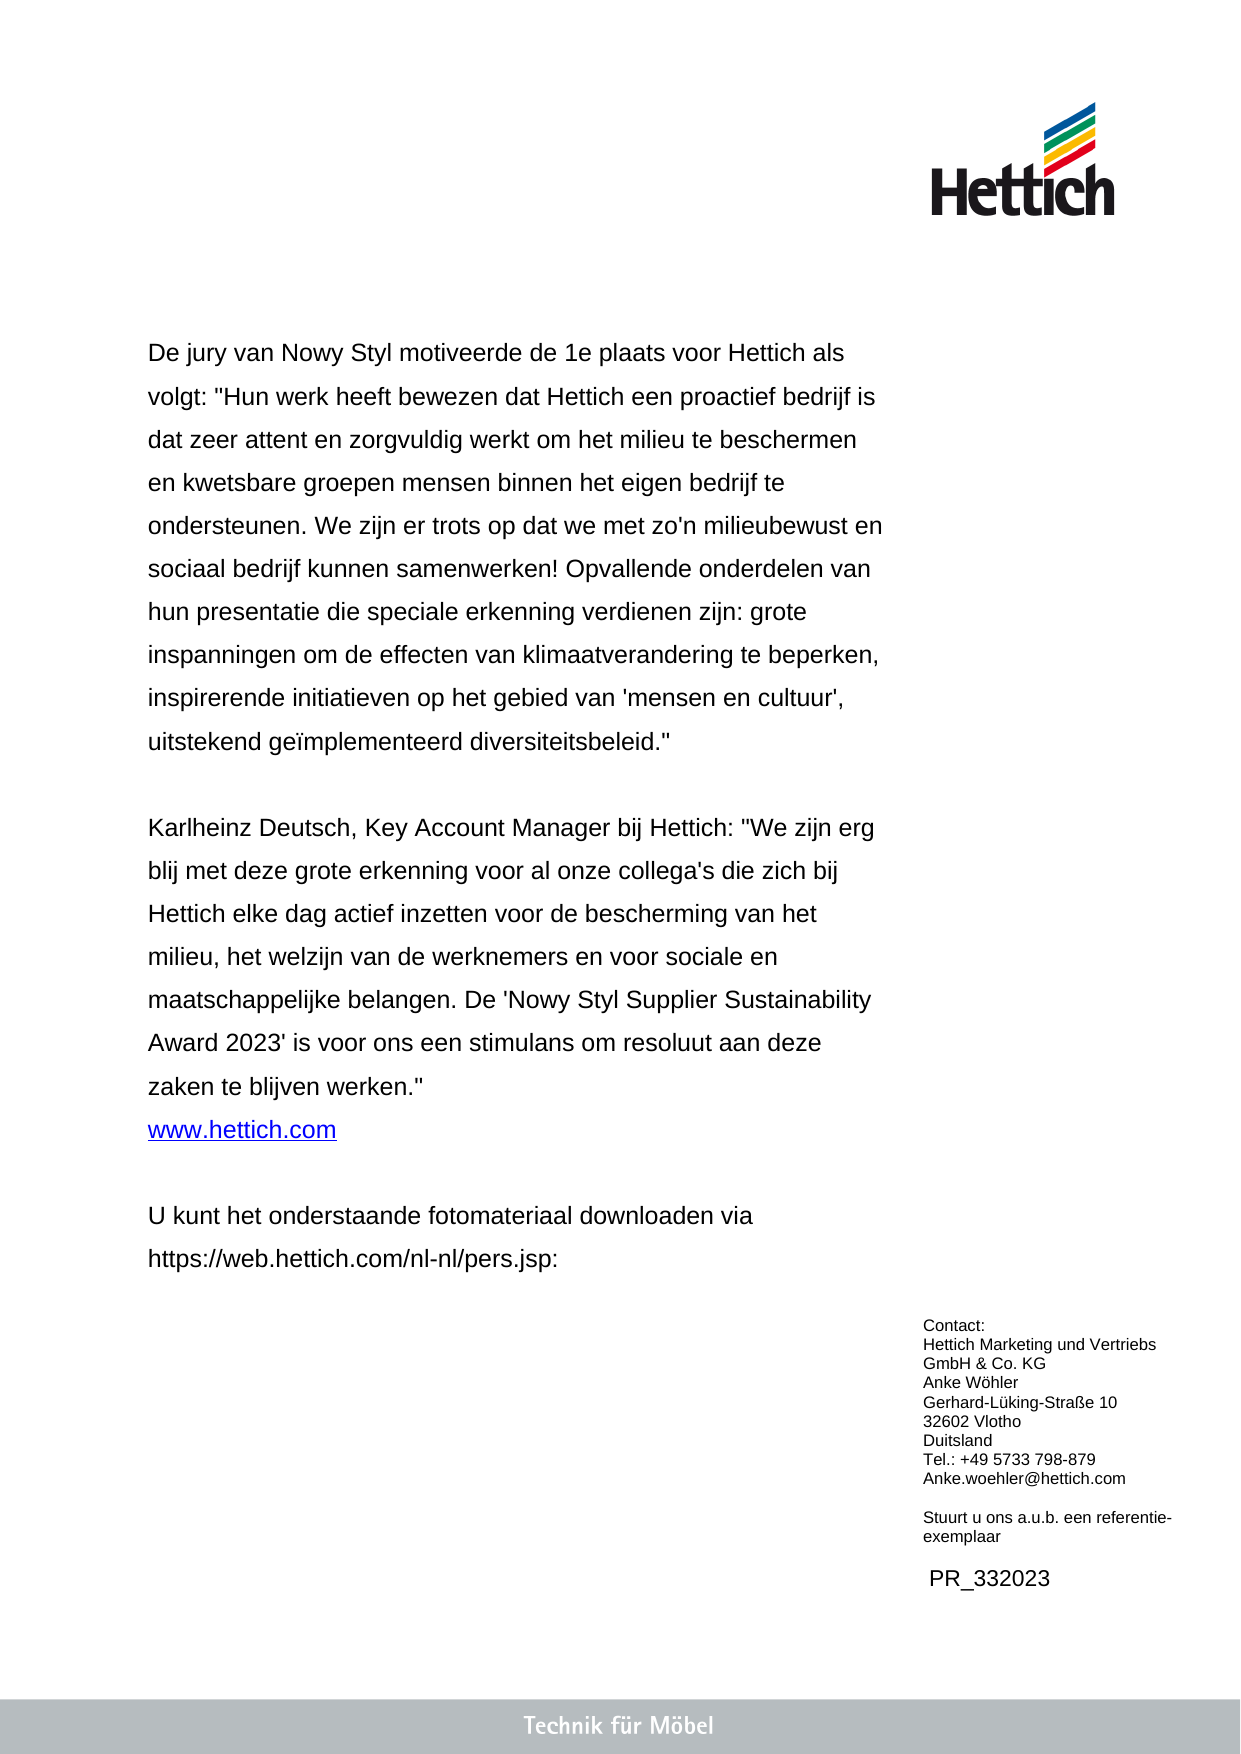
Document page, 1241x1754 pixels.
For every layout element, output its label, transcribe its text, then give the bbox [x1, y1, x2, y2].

text www.hettich.com [148, 1115, 886, 1143]
picture [0, 1636, 1241, 1754]
text U kunt het onderstaande fotomateriaal downloaden via https://web.hettich.com/nl-nl/pers.jsp: [148, 1201, 886, 1273]
picture [0, 21, 1239, 278]
text Karlheinz Deutsch, Key Account Manager bij Hettich: "We zijn erg blij met deze grote erkenning voor al onze collega's die zich bij Hettich elke dag actief inzetten voor de bescherming van het milieu, het welzijn van de werknemers en voor sociale en maatschappelijke belangen. De 'Nowy Styl Supplier Sustainability Award 2023' is voor ons een stimulans om resoluut aan deze zaken te blijven werken." [148, 770, 886, 1100]
text De jury van Nowy Styl motiveerde de 1e plaats voor Hettich als volgt: "Hun werk heeft bewezen dat Hettich een proactief bedrijf is dat zeer attent en zorgvuldig werkt om het milieu te beschermen en kwetsbare groepen mensen binnen het eigen bedrijf te ondersteunen. We zijn er trots op dat we met zo'n milieubewust en sociaal bedrijf kunnen samenwerken! Opvallende onderdelen van hun presentatie die speciale erkenning verdienen zijn: grote inspanningen om de effecten van klimaatverandering te beperken, inspirerende initiatieven op het gebied van 'mensen en cultuur', uitstekend geïmplementeerd diversiteitsbeleid." [148, 338, 886, 755]
